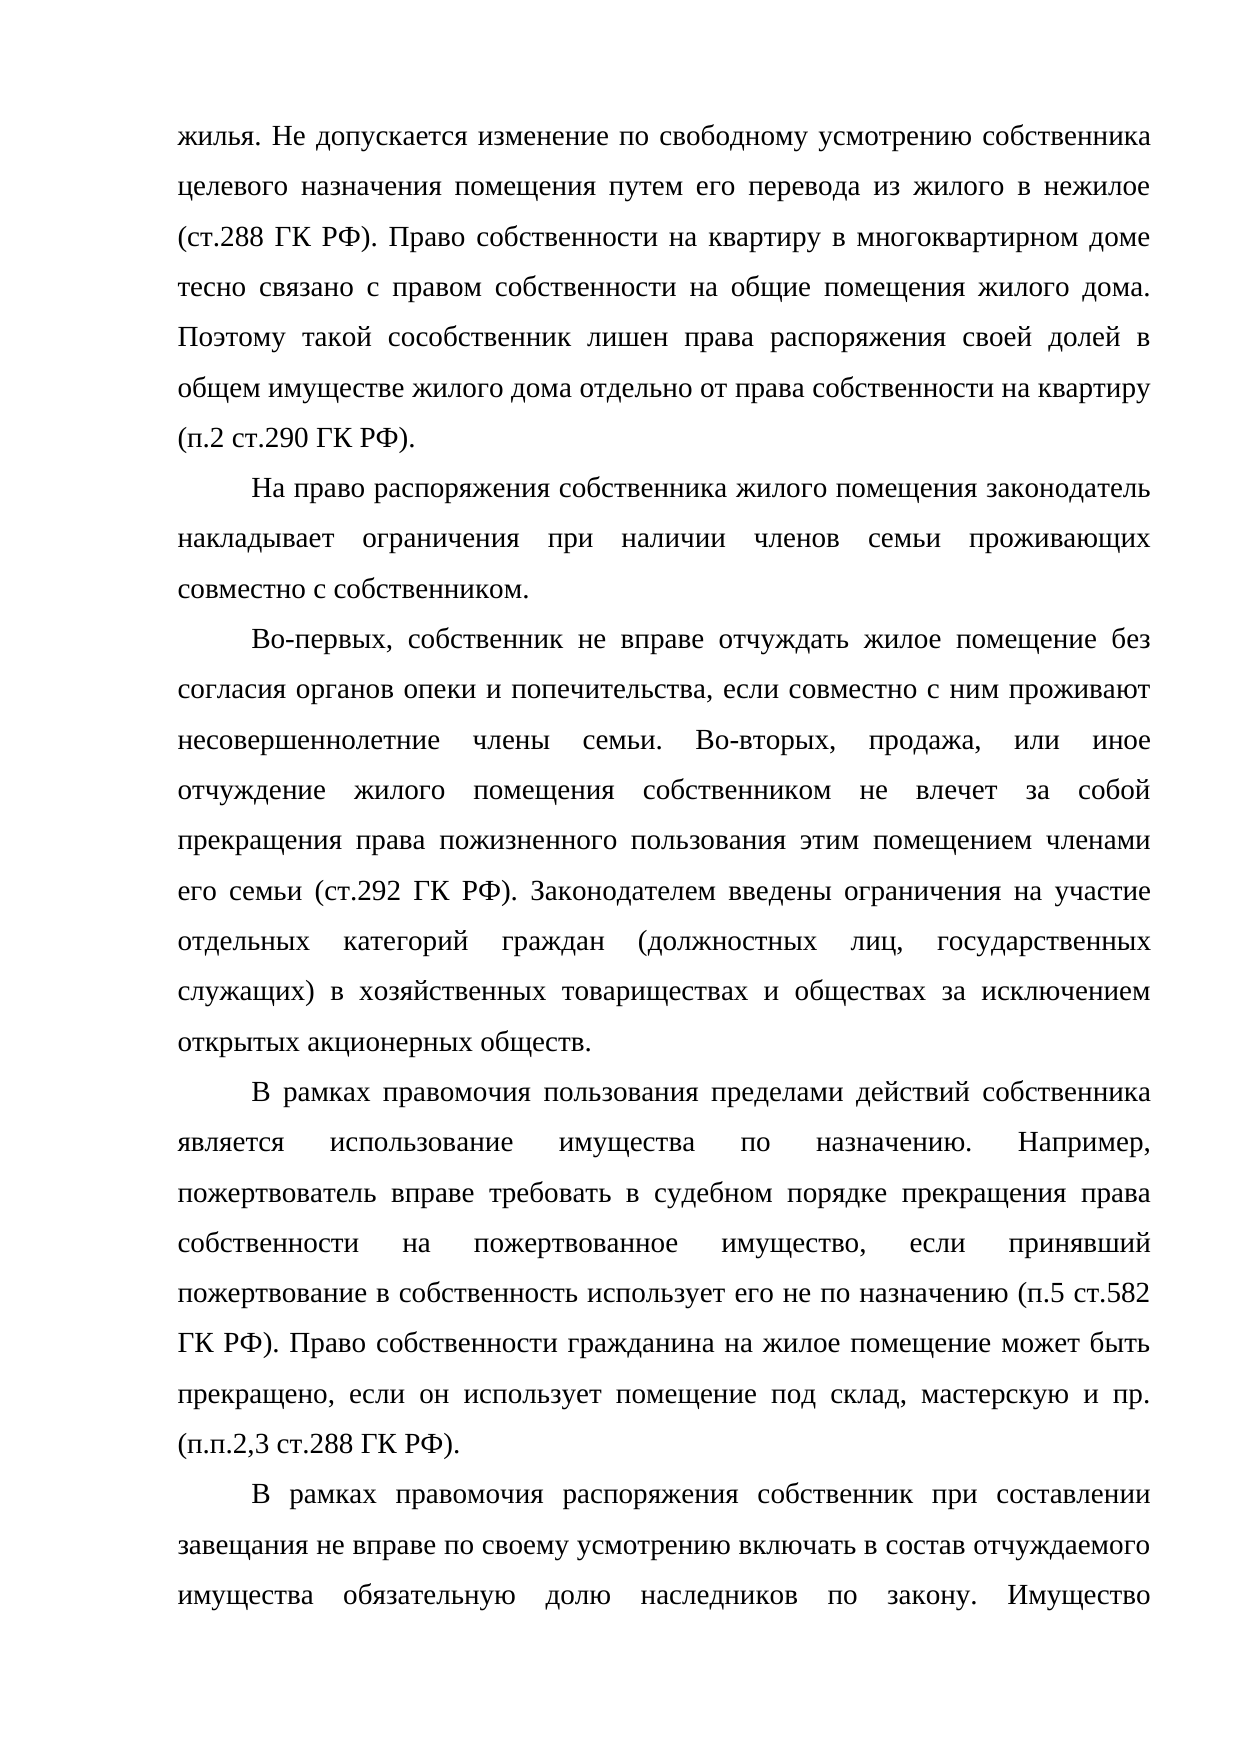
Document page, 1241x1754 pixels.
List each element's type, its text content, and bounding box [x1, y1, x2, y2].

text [177, 1477, 1152, 1611]
text В рамках правомочия пользования пределами действий собственника является использование имущества по назначению. Например, пожертвователь вправе требовать в судебном порядке прекращения права собственности на пожертвованное имущество, если принявший пожертвование в собственность использует его не по назначению (п.5 ст.582 ГК РФ). Право собственности гражданина на жилое помещение может быть прекращено, если он использует помещение под склад, мастерскую и пр. (п.п.2,3 ст.288 ГК РФ). [177, 1074, 1152, 1460]
text На право распоряжения собственника жилого помещения законодатель накладывает ограничения при наличии членов семьи проживающих совместно с собственником. [177, 470, 1152, 604]
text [177, 118, 1152, 453]
text Во-первых, собственник не вправе отчуждать жилое помещение без согласия органов опеки и попечительства, если совместно с ним проживают несовершеннолетние члены семьи. Во-вторых, продажа, или иное отчуждение жилого помещения собственником не влечет за собой прекращения права пожизненного пользования этим помещением членами его семьи (ст.292 ГК РФ). Законодателем введены ограничения на участие отдельных категорий граждан (должностных лиц, государственных служащих) в хозяйственных товариществах и обществах за исключением открытых акционерных обществ. [177, 621, 1152, 1057]
